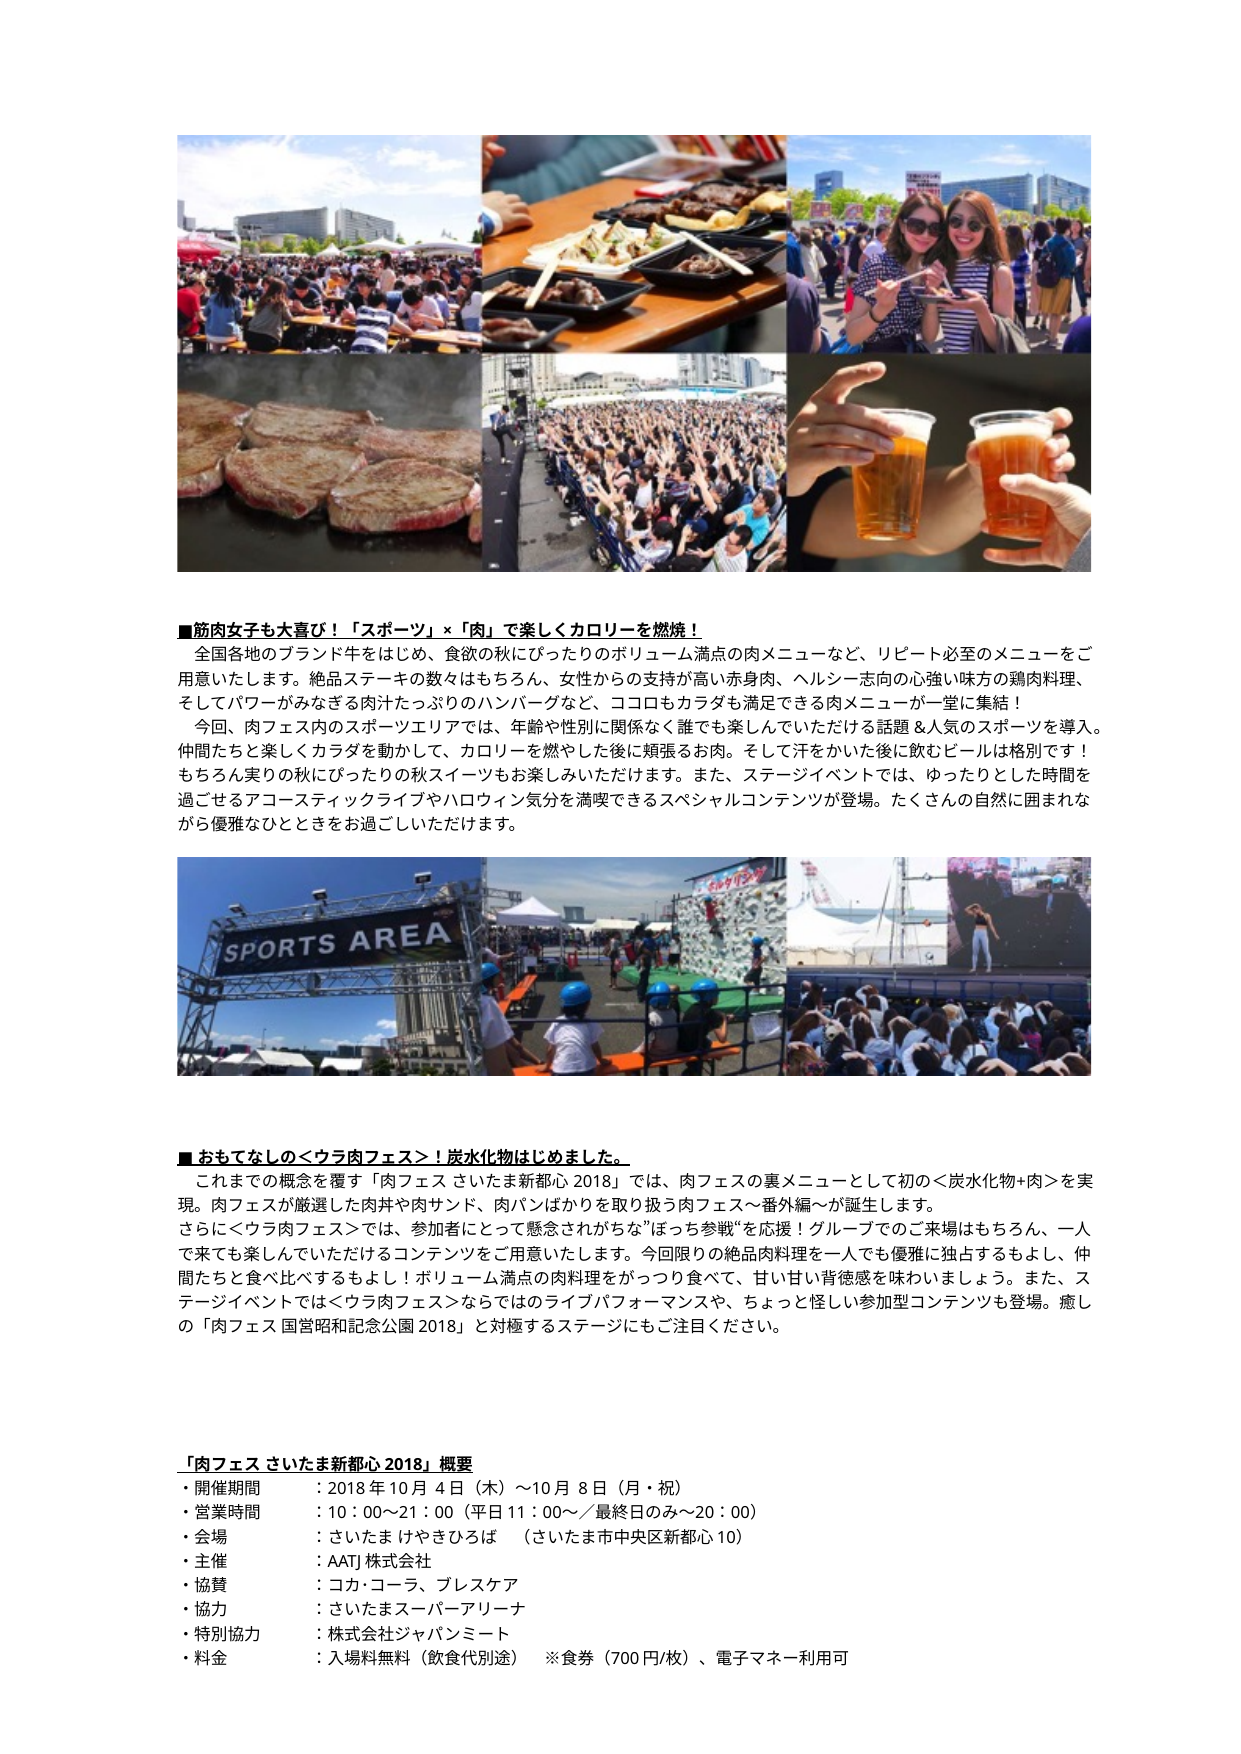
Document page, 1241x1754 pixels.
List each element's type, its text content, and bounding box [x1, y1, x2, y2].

picture [177, 135, 1092, 572]
text 今回、肉フェス内のスポーツエリアでは、年齢や性別に関係なく誰でも楽しんでいただける話題&人気のスポーツを導入。仲間たちと楽しくカラダを動かして、カロリーを燃やした後に頬張るお肉。そして汗をかいた後に飲むビールは格別です！もちろん実りの秋にぴったりの秋スイーツもお楽しみいただけます。また、ステージイベントでは、ゆったりとした時間を過ごせるアコースティックライブやハロウィン気分を満喫できるスペシャルコンテンツが登場。たくさんの自然に囲まれながら優雅なひとときをお過ごしいただけます。 [177, 714, 1093, 835]
text さらに＜ウラ肉フェス＞では、参加者にとって懸念されがちな”ぼっち参戦“を応援！グルーブでのご来場はもちろん、一人で来ても楽しんでいただけるコンテンツをご用意いたします。今回限りの絶品肉料理を一人でも優雅に独占するもよし、仲間たちと食べ比べするもよし！ボリューム満点の肉料理をがっつり食べて、甘い甘い背徳感を味わいましょう。また、ステージイベントでは＜ウラ肉フェス＞ならではのライブパフォーマンスや、ちょっと怪しい参加型コンテンツも登場。癒しの「肉フェス 国営昭和記念公園 2018」と対極するステージにもご注目ください。 [177, 1216, 1093, 1337]
text 全国各地のブランド牛をはじめ、食欲の秋にぴったりのボリューム満点の肉メニューなど、リピート必至のメニューをご用意いたします。絶品ステーキの数々はもちろん、女性からの支持が高い赤身肉、ヘルシー志向の心強い味方の鶏肉料理、そしてパワーがみなぎる肉汁たっぷりのハンバーグなど、ココロもカラダも満足できる肉メニューが一堂に集結！ [177, 641, 1093, 714]
text ・協力 ：さいたまスーパーアリーナ [177, 1596, 1093, 1621]
text これまでの概念を覆す「肉フェス さいたま新都心 2018」では、肉フェスの裏メニューとして初の＜炭水化物+肉＞を実現。肉フェスが厳選した肉丼や肉サンド、肉パンばかりを取り扱う肉フェス〜番外編〜が誕生します。 [177, 1168, 1093, 1216]
text ・特別協力 ：株式会社ジャパンミート [177, 1621, 1093, 1645]
text 「肉フェス さいたま新都心 2018」概要 [177, 1451, 1093, 1475]
text ■ おもてなしの＜ウラ肉フェス＞！炭水化物はじめました。 [177, 1144, 1093, 1168]
text ■筋肉女子も大喜び！「スポーツ」×「肉」で楽しくカロリーを燃焼！ [177, 617, 1093, 641]
text ・協賛 ：コカ･コーラ、ブレスケア [177, 1572, 1093, 1596]
text ・料金 ：入場料無料（飲食代別途） ※食券（700円/枚）、電子マネー利用可 [177, 1645, 1093, 1669]
text ・会場 ：さいたま けやきひろば （さいたま市中央区新都心10） [177, 1524, 1093, 1548]
text ・開催期間 ：2018年10月 4日（木）〜10月 8日（月・祝） [177, 1475, 1093, 1499]
text ・主催 ：AATJ株式会社 [177, 1548, 1093, 1572]
text ・営業時間 ：10：00〜21：00（平日11：00〜／最終日のみ〜20：00） [177, 1499, 1093, 1524]
picture [177, 857, 1092, 1076]
